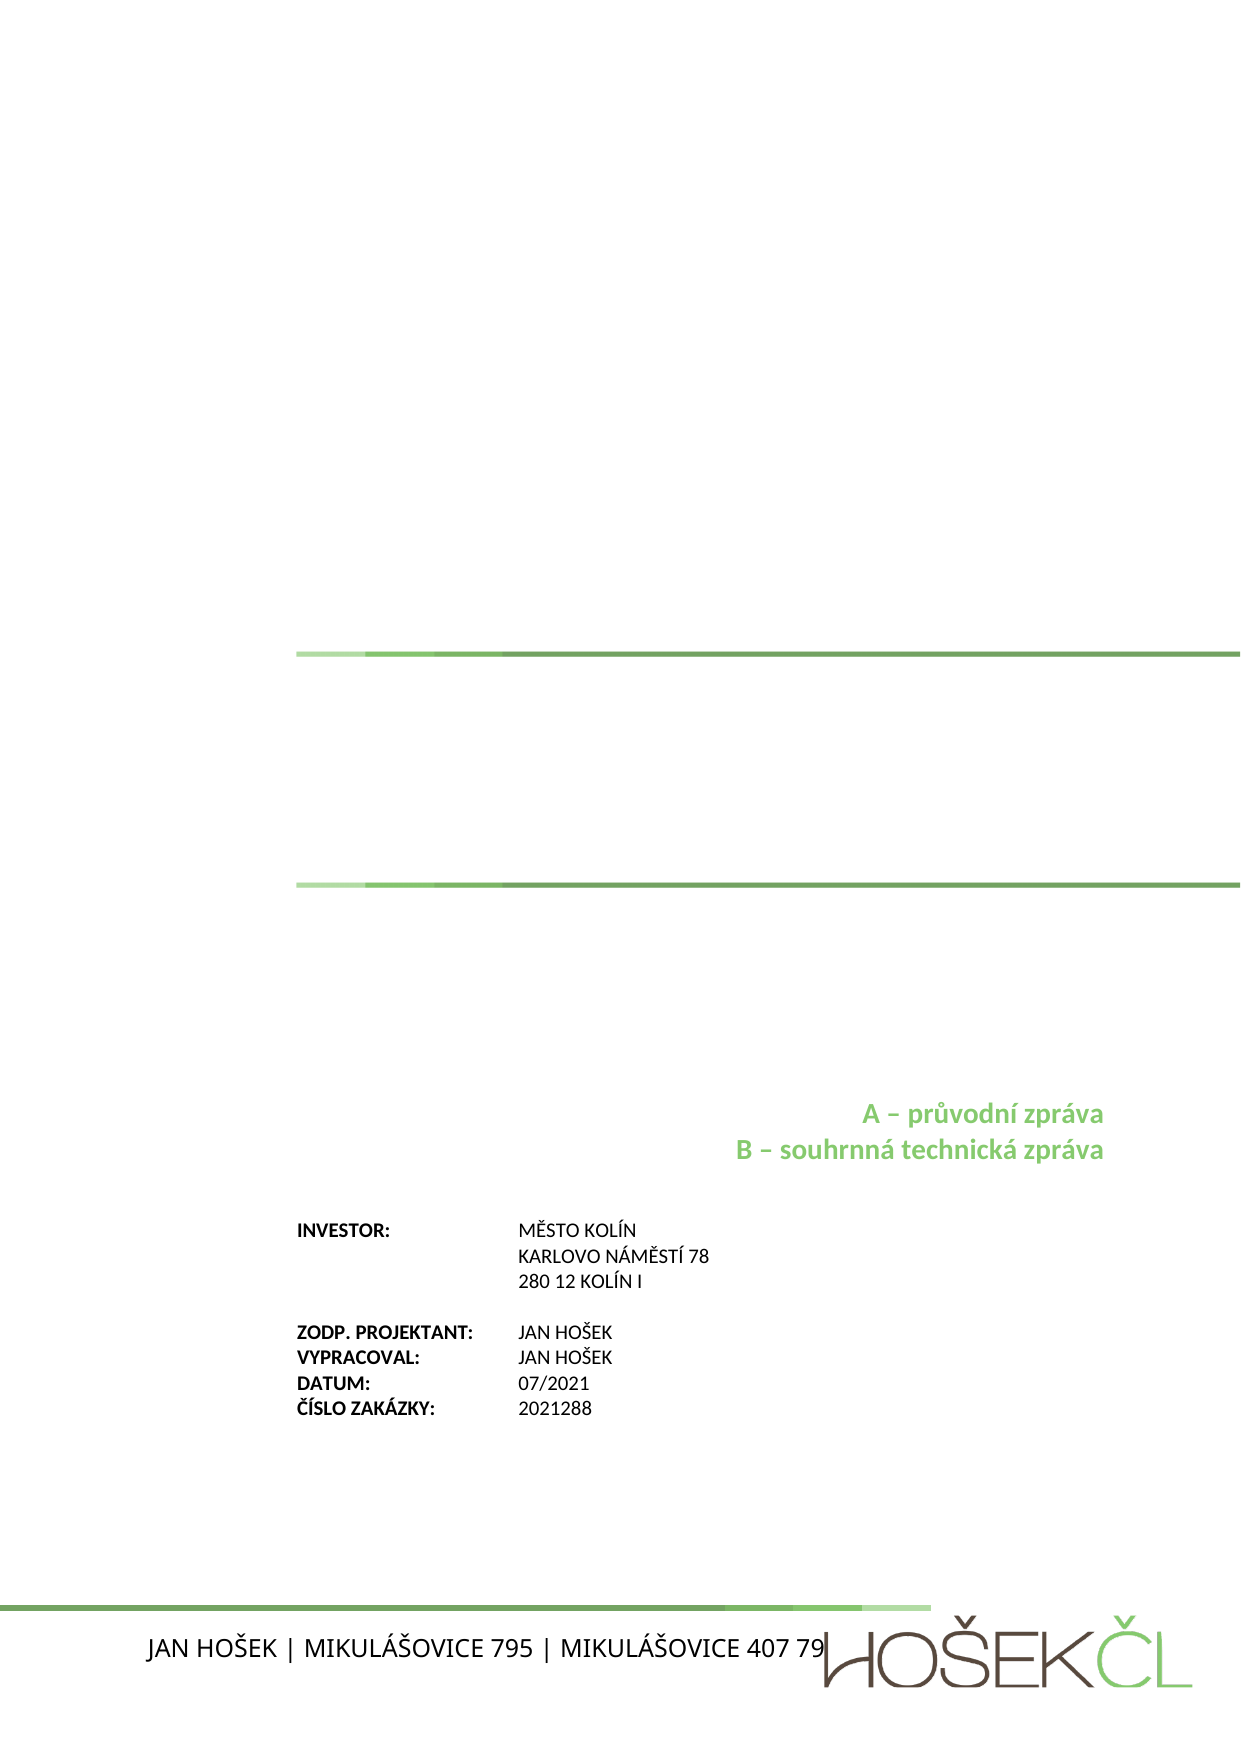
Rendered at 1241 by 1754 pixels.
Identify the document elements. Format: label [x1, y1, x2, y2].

picture [297, 883, 1241, 887]
picture [297, 652, 1241, 656]
picture [823, 1615, 1192, 1688]
picture [0, 1605, 931, 1611]
